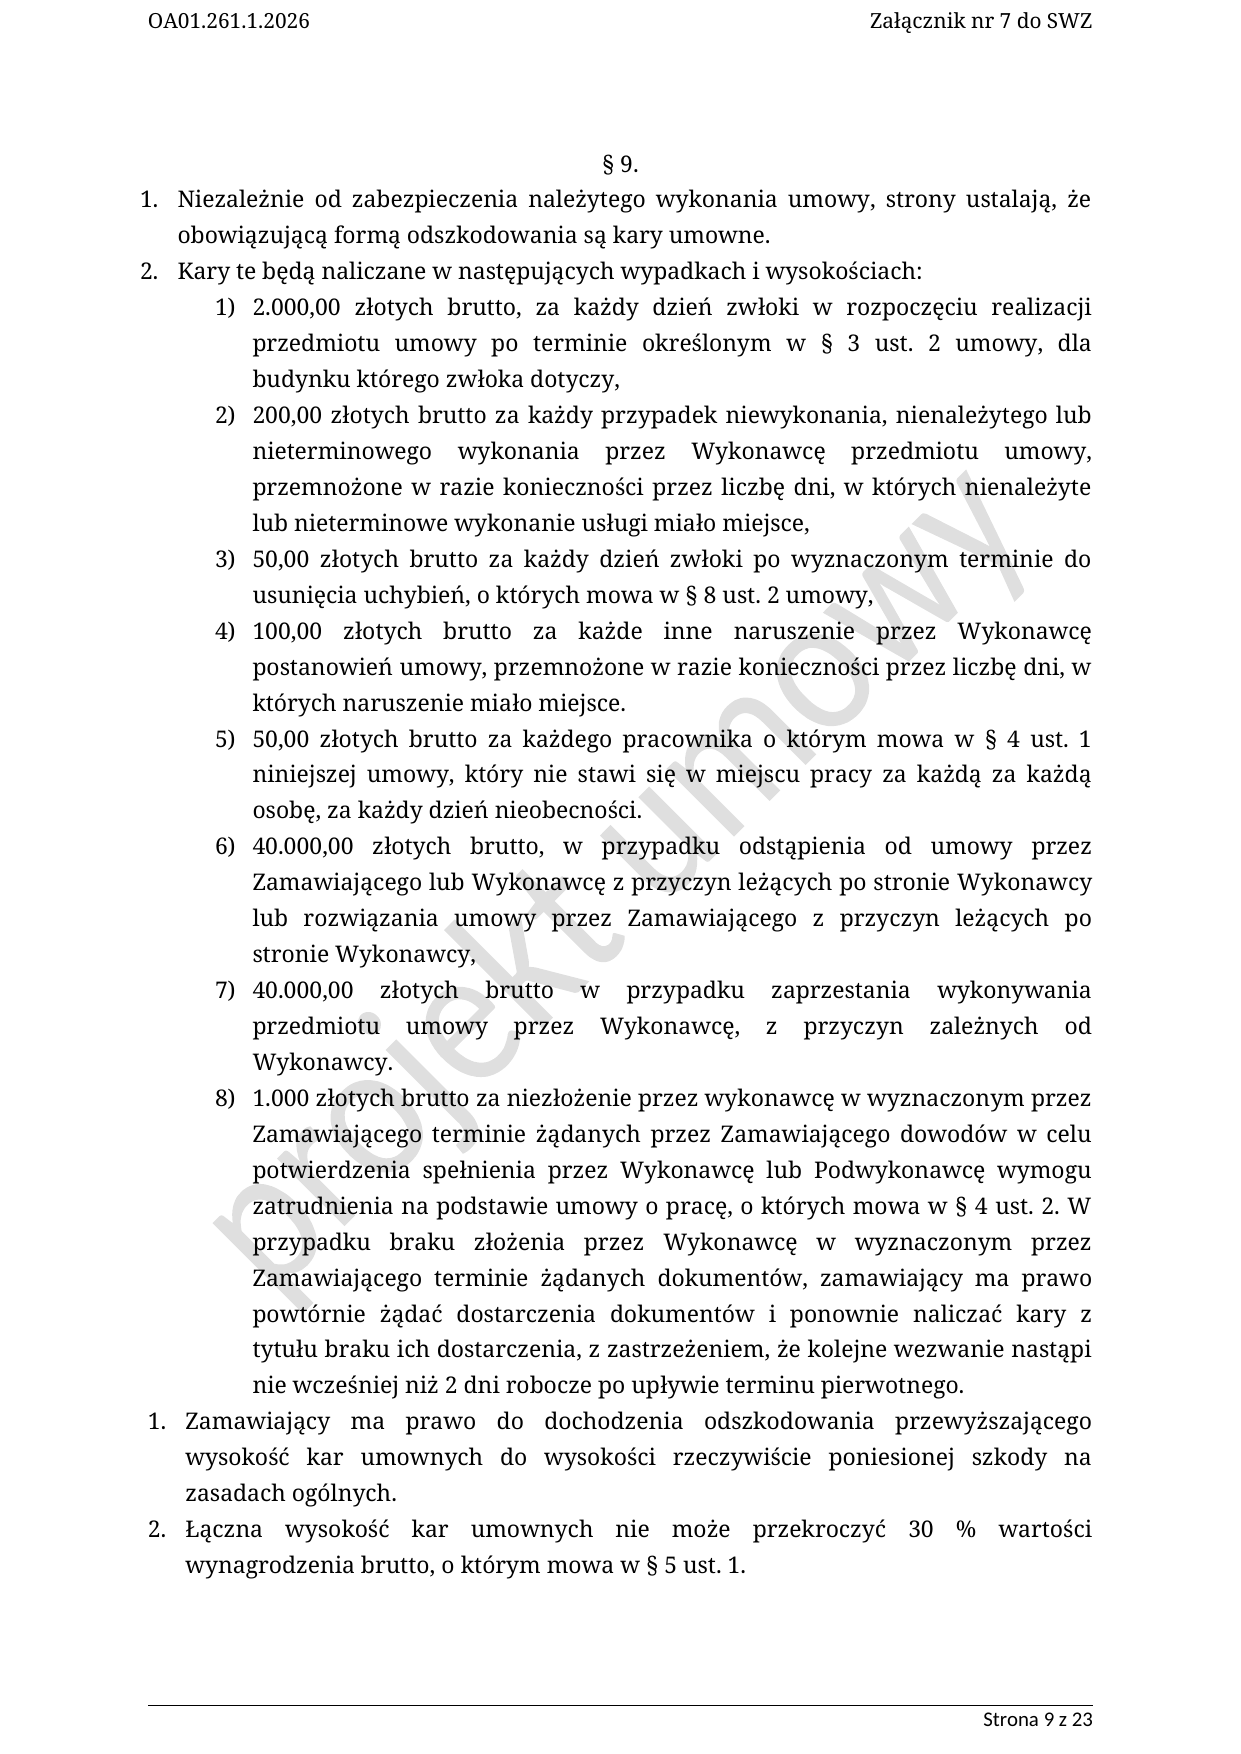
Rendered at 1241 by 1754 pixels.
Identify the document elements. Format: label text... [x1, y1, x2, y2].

list 50,00 złotych brutto za każdego pracownika o którym mowa w § 4 ust. 1 niniejszej umowy, który nie stawi się w miejscu pracy za każdą za każdą osobę, za każdy dzień nieobecności. [215, 722, 1093, 826]
list Niezależnie od zabezpieczenia należytego wykonania umowy, strony ustalają, że obowiązującą formą odszkodowania są kary umowne. [140, 183, 1093, 251]
list Kary te będą naliczane w następujących wypadkach i wysokościach: [140, 255, 1093, 287]
list 40.000,00 złotych brutto w przypadku zaprzestania wykonywania przedmiotu umowy przez Wykonawcę, z przyczyn zależnych od Wykonawcy. [215, 974, 1093, 1077]
list Łączna wysokość kar umownych nie może przekroczyć 30 % wartości wynagrodzenia brutto, o którym mowa w § 5 ust. 1. [148, 1513, 1093, 1580]
text § 9. [148, 147, 1093, 179]
list 2.000,00 złotych brutto, za każdy dzień zwłoki w rozpoczęciu realizacji przedmiotu umowy po terminie określonym w § 3 ust. 2 umowy, dla budynku którego zwłoka dotyczy, [215, 291, 1093, 394]
list 1.000 złotych brutto za niezłożenie przez wykonawcę w wyznaczonym przez Zamawiającego terminie żądanych przez Zamawiającego dowodów w celu potwierdzenia spełnienia przez Wykonawcę lub Podwykonawcę wymogu zatrudnienia na podstawie umowy o pracę, o których mowa w § 4 ust. 2. W przypadku braku złożenia przez Wykonawcę w wyznaczonym przez Zamawiającego terminie żądanych dokumentów, zamawiający ma prawo powtórnie żądać dostarczenia dokumentów i ponownie naliczać kary z tytułu braku ich dostarczenia, z zastrzeżeniem, że kolejne wezwanie nastąpi nie wcześniej niż 2 dni robocze po upływie terminu pierwotnego. [215, 1082, 1093, 1401]
list 200,00 złotych brutto za każdy przypadek niewykonania, nienależytego lub nieterminowego wykonania przez Wykonawcę przedmiotu umowy, przemnożone w razie konieczności przez liczbę dni, w których nienależyte lub nieterminowe wykonanie usługi miało miejsce, [215, 399, 1093, 538]
list 100,00 złotych brutto za każde inne naruszenie przez Wykonawcę postanowień umowy, przemnożone w razie konieczności przez liczbę dni, w których naruszenie miało miejsce. [215, 615, 1093, 718]
list Zamawiający ma prawo do dochodzenia odszkodowania przewyższającego wysokość kar umownych do wysokości rzeczywiście poniesionej szkody na zasadach ogólnych. [148, 1405, 1093, 1508]
list 40.000,00 złotych brutto, w przypadku odstąpienia od umowy przez Zamawiającego lub Wykonawcę z przyczyn leżących po stronie Wykonawcy lub rozwiązania umowy przez Zamawiającego z przyczyn leżących po stronie Wykonawcy, [215, 830, 1093, 969]
list 50,00 złotych brutto za każdy dzień zwłoki po wyznaczonym terminie do usunięcia uchybień, o których mowa w § 8 ust. 2 umowy, [215, 543, 1093, 610]
